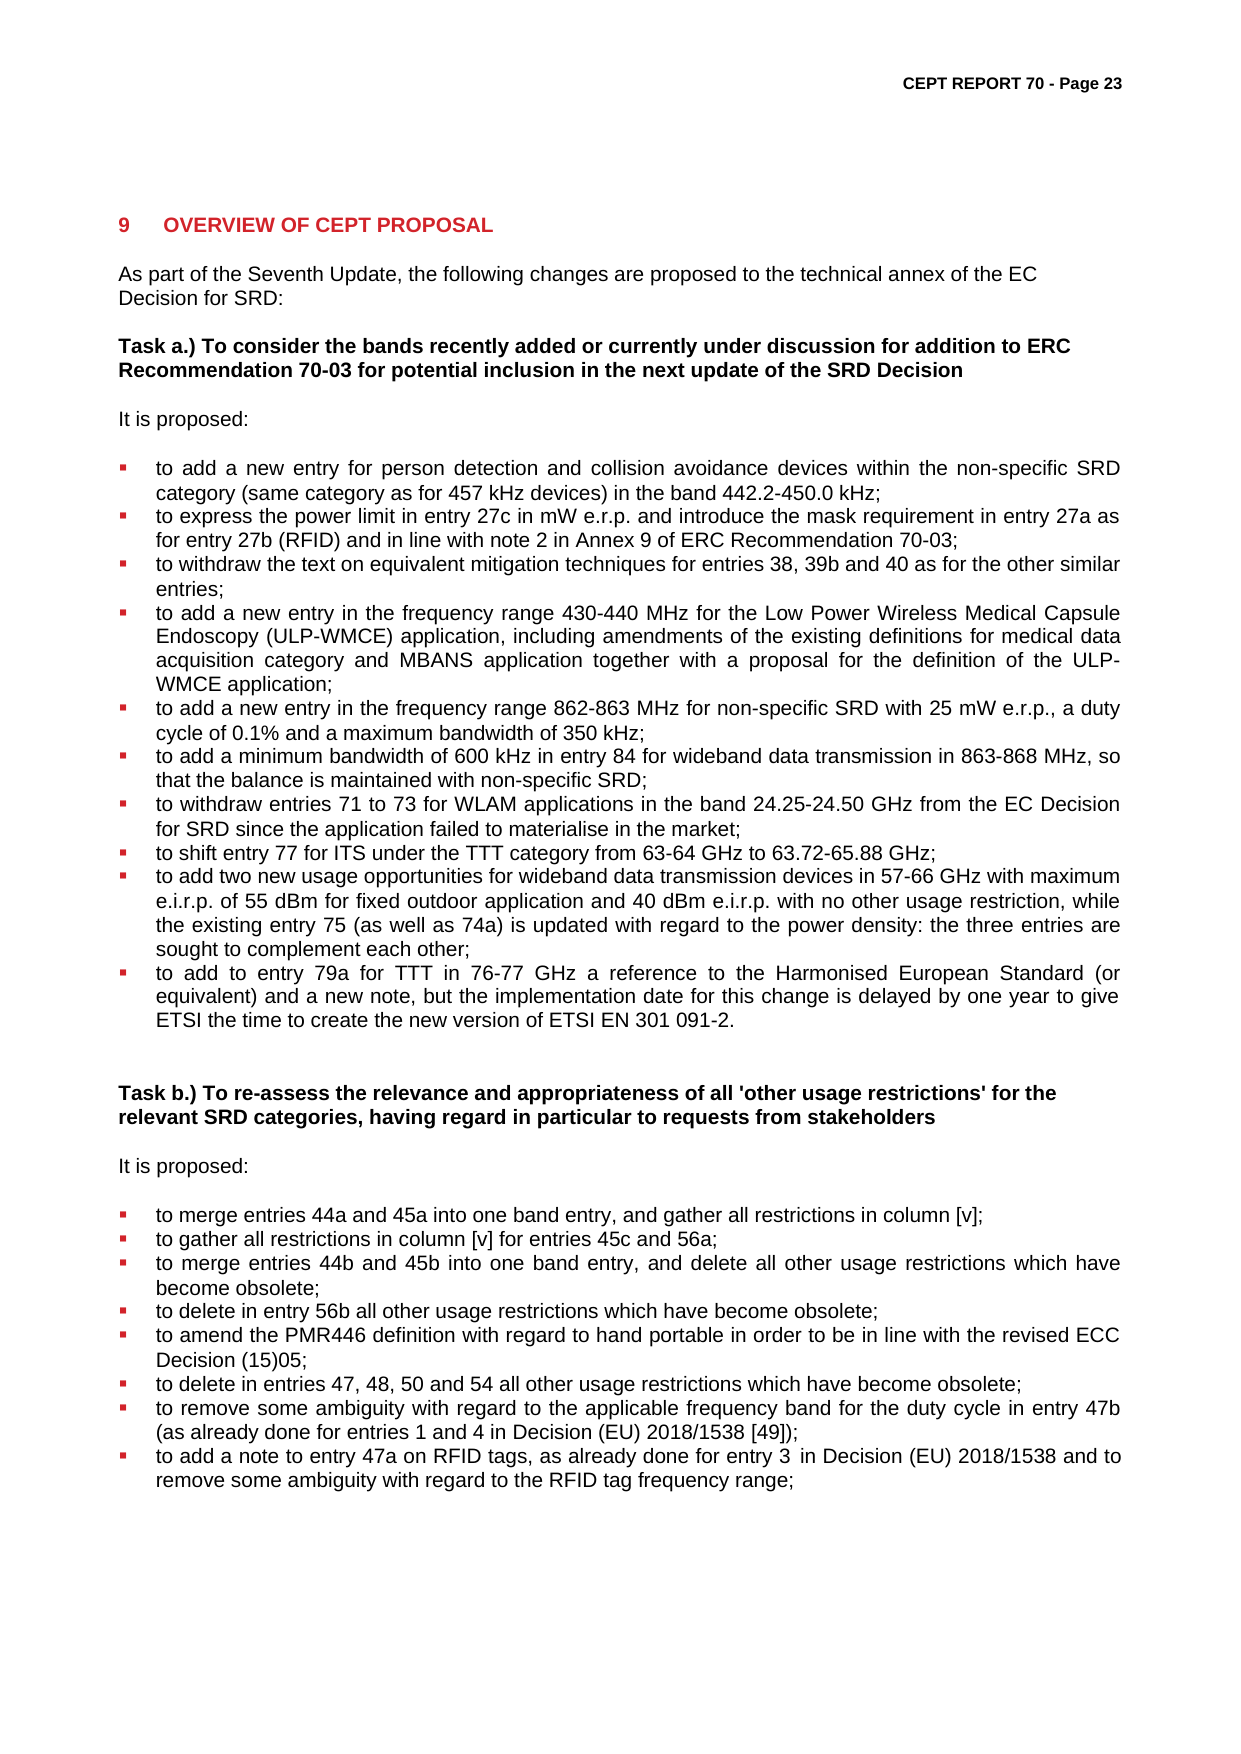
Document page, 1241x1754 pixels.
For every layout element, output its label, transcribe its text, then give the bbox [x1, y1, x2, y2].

list to withdraw entries 71 to 73 for WLAM applications in the band 24.25-24.50 GHz from the EC Decision for SRD since the application failed to materialise in the market; [118, 792, 1122, 840]
list to delete in entries 47, 48, 50 and 54 all other usage restrictions which have become obsolete; [118, 1371, 1122, 1395]
list to add a note to entry 47a on RFID tags, as already done for entry 3 in Decision (EU) 2018/1538 and to remove some ambiguity with regard to the RFID tag frequency range; [118, 1443, 1122, 1491]
list to add a new entry for person detection and collision avoidance devices within the non-specific SRD category (same category as for 457 kHz devices) in the band 442.2-450.0 kHz; [118, 456, 1122, 504]
list to remove some ambiguity with regard to the applicable frequency band for the duty cycle in entry 47b (as already done for entries 1 and 4 in Decision (EU) 2018/1538 [49]); [118, 1395, 1122, 1443]
text It is proposed: [118, 1154, 1122, 1178]
list to amend the PMR446 definition with regard to hand portable in order to be in line with the revised ECC Decision (15)05; [118, 1323, 1122, 1371]
subtitle Overview of CEPT proposal [118, 212, 1122, 236]
list to merge entries 44b and 45b into one band entry, and delete all other usage restrictions which have become obsolete; [118, 1251, 1122, 1299]
list to add to entry 79a for TTT in 76-77 GHz a reference to the Harmonised European Standard (or equivalent) and a new note, but the implementation date for this change is delayed by one year to give ETSI the time to create the new version of ETSI EN 301 091-2. [118, 960, 1122, 1032]
text It is proposed: [118, 407, 1122, 431]
list to express the power limit in entry 27c in mW e.r.p. and introduce the mask requirement in entry 27a as for entry 27b (RFID) and in line with note 2 in Annex 9 of ERC Recommendation 70-03; [118, 504, 1122, 552]
list to merge entries 44a and 45a into one band entry, and gather all restrictions in column [v]; [118, 1203, 1122, 1227]
list to shift entry 77 for ITS under the TTT category from 63-64 GHz to 63.72-65.88 GHz; [118, 840, 1122, 864]
list to add a new entry in the frequency range 862-863 MHz for non-specific SRD with 25 mW e.r.p., a duty cycle of 0.1% and a maximum bandwidth of 350 kHz; [118, 696, 1122, 744]
text As part of the Seventh Update, the following changes are proposed to the technical annex of the EC Decision for SRD: [118, 261, 1122, 309]
list to add a minimum bandwidth of 600 kHz in entry 84 for wideband data transmission in 863-868 MHz, so that the balance is maintained with non-specific SRD; [118, 744, 1122, 792]
text Task b.) To re-assess the relevance and appropriateness of all 'other usage restrictions' for the relevant SRD categories, having regard in particular to requests from stakeholders [118, 1081, 1122, 1129]
text Task a.) To consider the bands recently added or currently under discussion for addition to ERC Recommendation 70-03 for potential inclusion in the next update of the SRD Decision [118, 334, 1122, 382]
list to add a new entry in the frequency range 430-440 MHz for the Low Power Wireless Medical Capsule Endoscopy (ULP-WMCE) application, including amendments of the existing definitions for medical data acquisition category and MBANS application together with a proposal for the definition of the ULP-WMCE application; [118, 600, 1122, 696]
list to withdraw the text on equivalent mitigation techniques for entries 38, 39b and 40 as for the other similar entries; [118, 552, 1122, 600]
list to add two new usage opportunities for wideband data transmission devices in 57-66 GHz with maximum e.i.r.p. of 55 dBm for fixed outdoor application and 40 dBm e.i.r.p. with no other usage restriction, while the existing entry 75 (as well as 74a) is updated with regard to the power density: the three entries are sought to complement each other; [118, 864, 1122, 960]
list to gather all restrictions in column [v] for entries 45c and 56a; [118, 1227, 1122, 1251]
list to delete in entry 56b all other usage restrictions which have become obsolete; [118, 1299, 1122, 1323]
